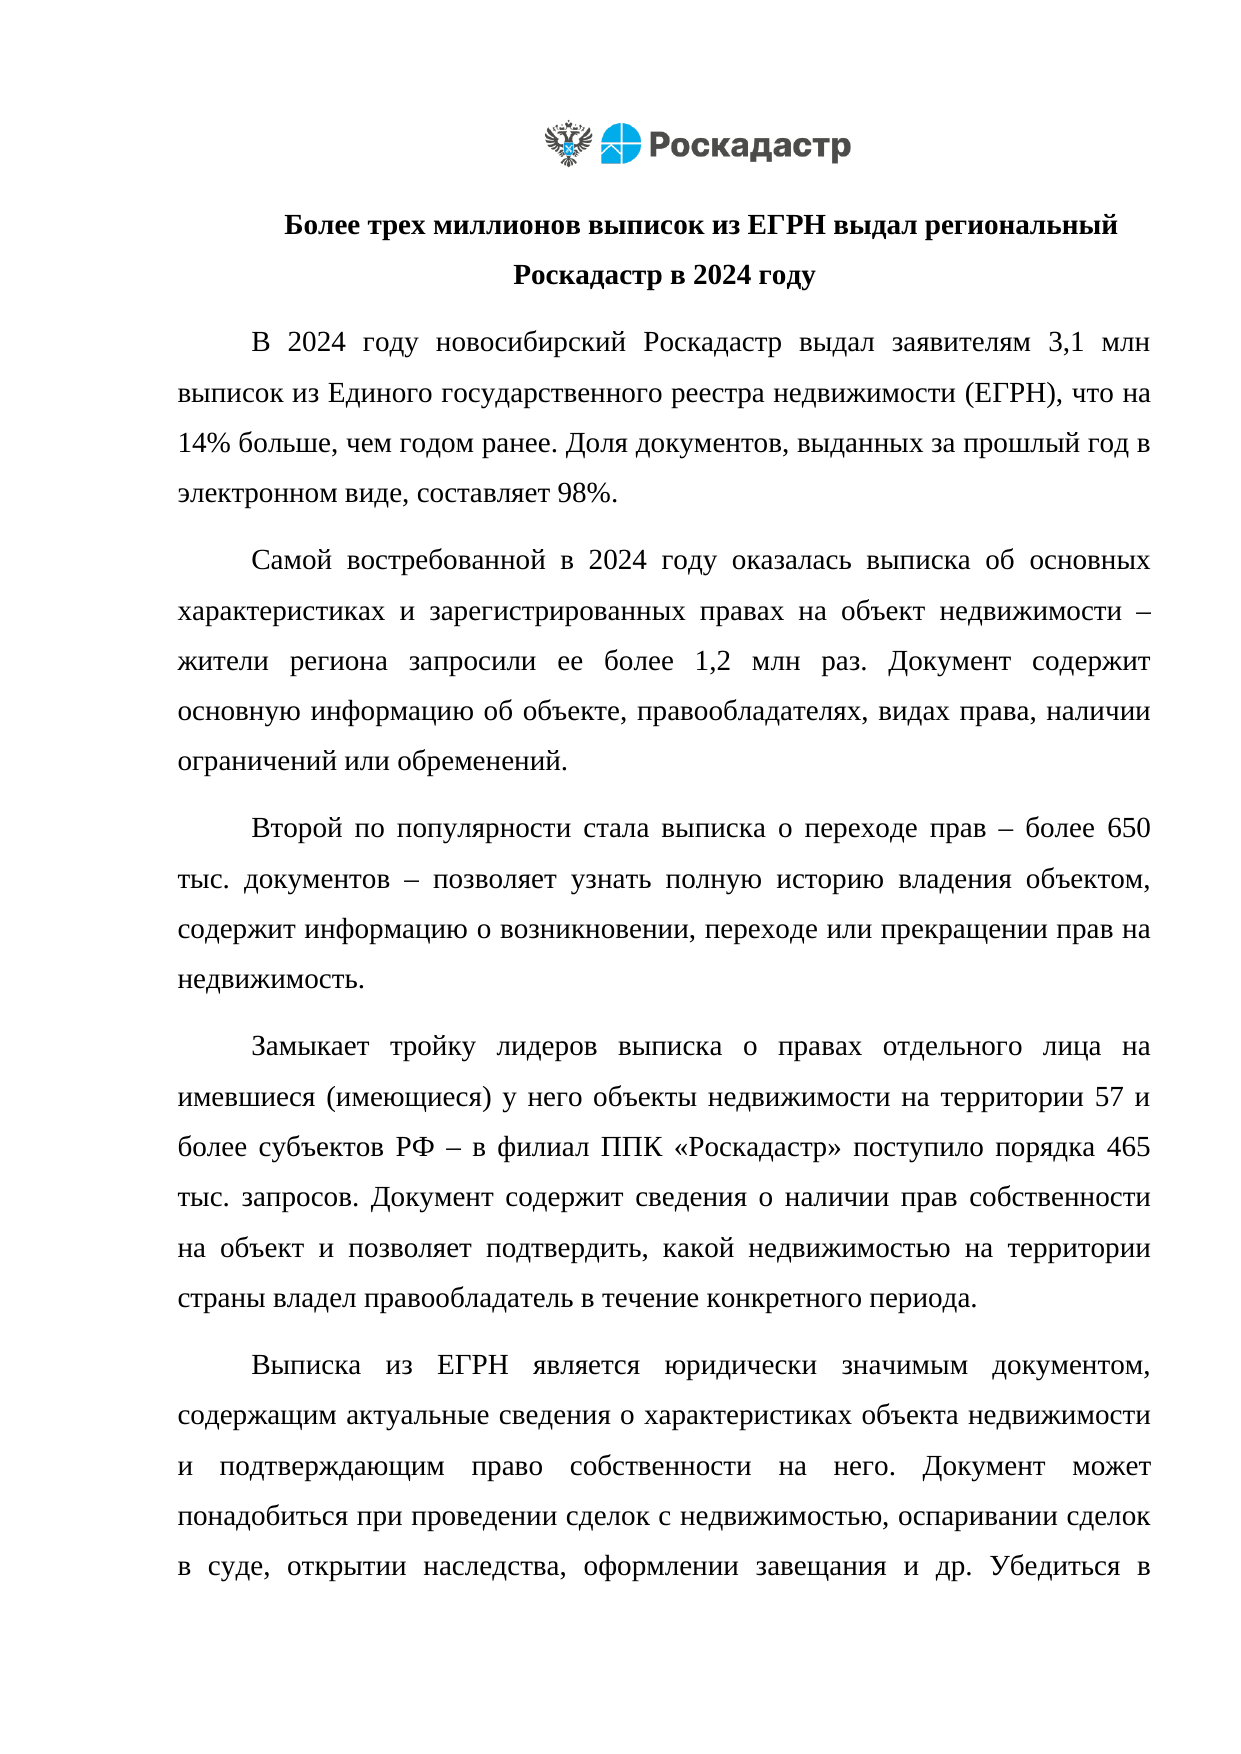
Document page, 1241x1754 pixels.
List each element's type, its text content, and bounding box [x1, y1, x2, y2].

text Самой востребованной в 2024 году оказалась выписка об основных характеристиках и зарегистрированных правах на объект недвижимости – жители региона запросили ее более 1,2 млн раз. Документ содержит основную информацию об объекте, правообладателях, видах права, наличии ограничений или обременений. [177, 542, 1152, 777]
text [177, 1347, 1152, 1582]
text Второй по популярности стала выписка о переходе прав – более 650 тыс. документов – позволяет узнать полную историю владения объектом, содержит информацию о возникновении, переходе или прекращении прав на недвижимость. [177, 811, 1152, 995]
text Замыкает тройку лидеров выписка о правах отдельного лица на имевшиеся (имеющиеся) у него объекты недвижимости на территории 57 и более субъектов РФ – в филиал ППК «Роскадастр» поступило порядка 465 тыс. запросов. Документ содержит сведения о наличии прав собственности на объект и позволяет подтвердить, какой недвижимостью на территории страны владел правообладатель в течение конкретного периода. [177, 1028, 1152, 1313]
text Более трех миллионов выписок из ЕГРН выдал региональный Роскадастр в 2024 году [177, 207, 1152, 291]
text В 2024 году новосибирский Роскадастр выдал заявителям 3,1 млн выписок из Единого государственного реестра недвижимости (ЕГРН), что на 14% больше, чем годом ранее. Доля документов, выданных за прошлый год в электронном виде, составляет 98%. [177, 324, 1152, 509]
picture [538, 118, 857, 168]
